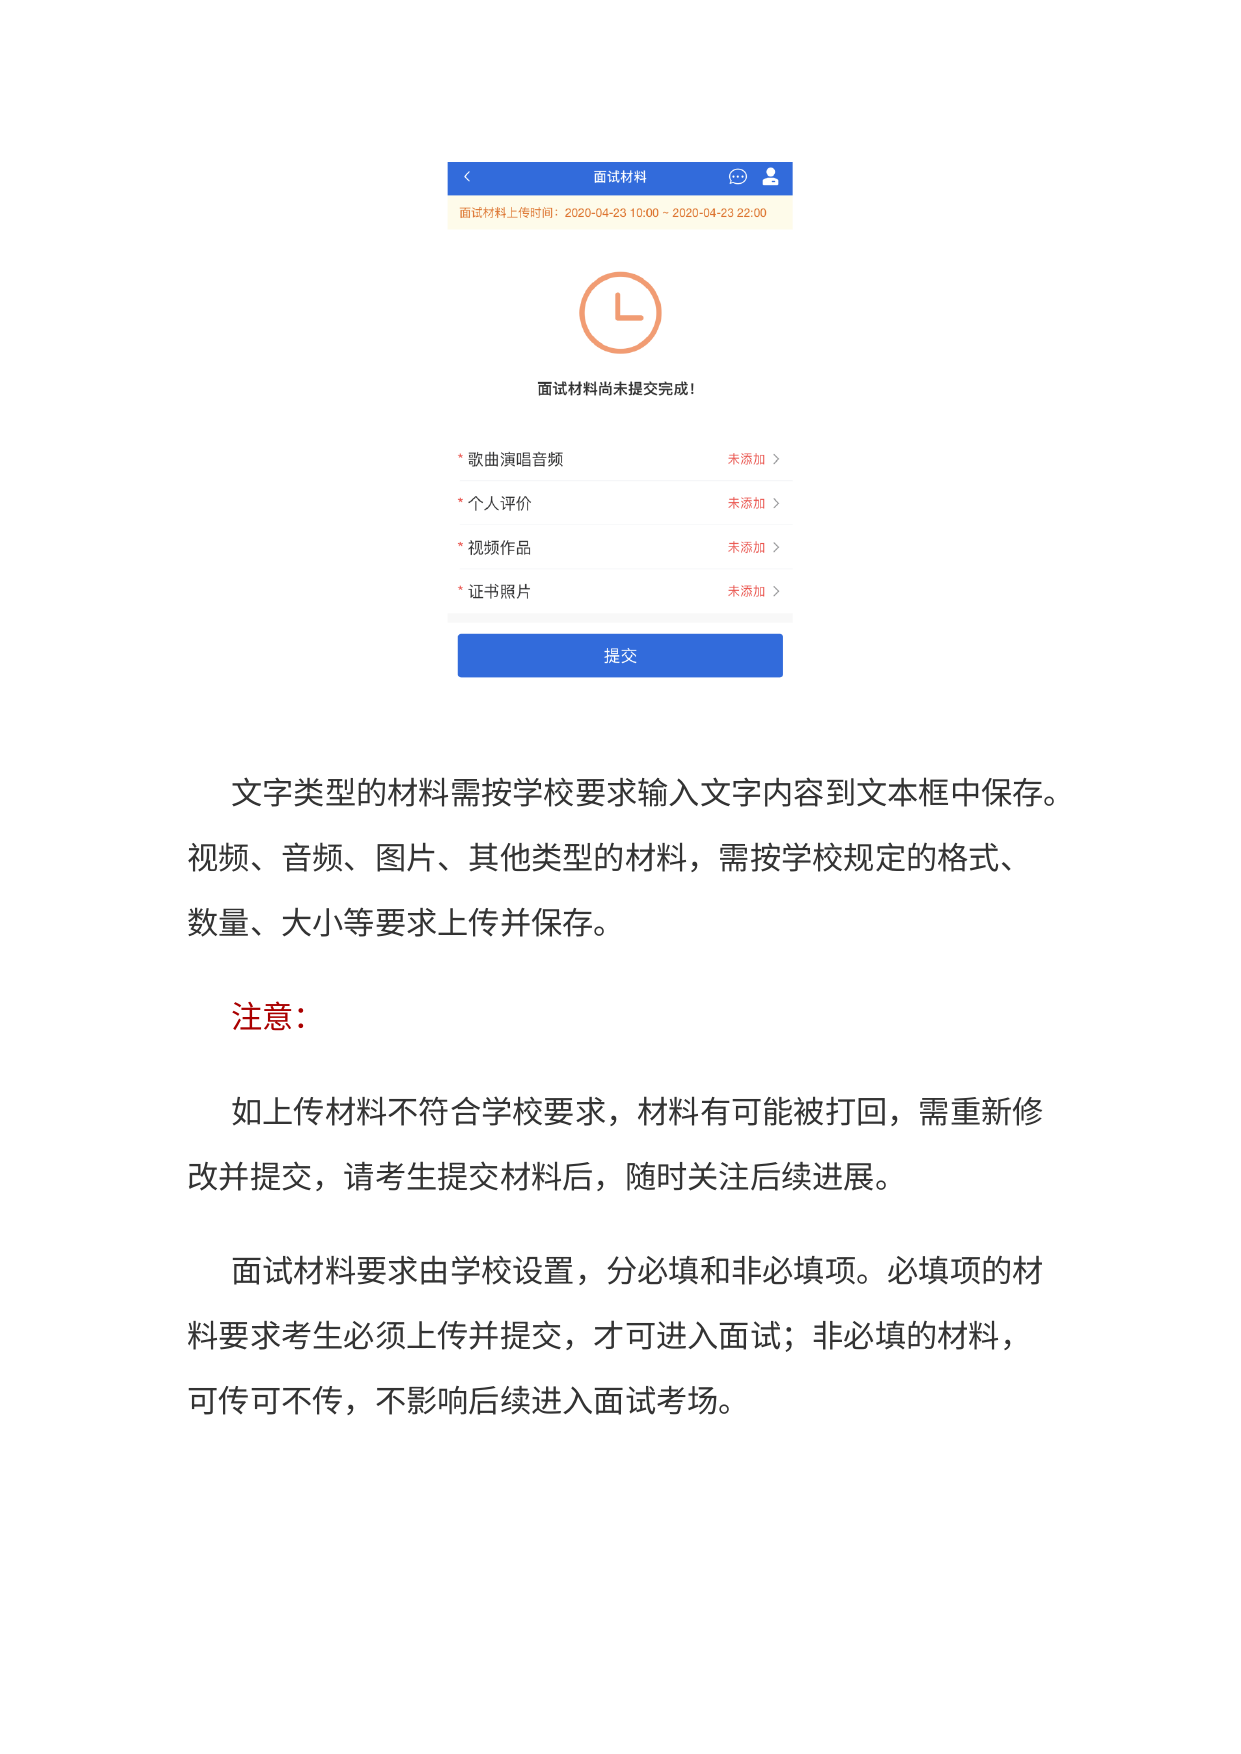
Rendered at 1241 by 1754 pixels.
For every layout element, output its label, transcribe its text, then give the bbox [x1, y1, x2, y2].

picture [447, 162, 793, 683]
text 文字类型的材料需按学校要求输入文字内容到文本框中保存。视频、音频、图片、其他类型的材料，需按学校规定的格式、数量、大小等要求上传并保存。 [187, 758, 1053, 953]
text 如上传材料不符合学校要求，材料有可能被打回，需重新修改并提交，请考生提交材料后，随时关注后续进展。 [187, 1077, 1053, 1207]
text 面试材料要求由学校设置，分必填和非必填项。必填项的材料要求考生必须上传并提交，才可进入面试；非必填的材料，可传可不传，不影响后续进入面试考场。 [187, 1236, 1053, 1431]
text 注意： [187, 983, 1053, 1048]
